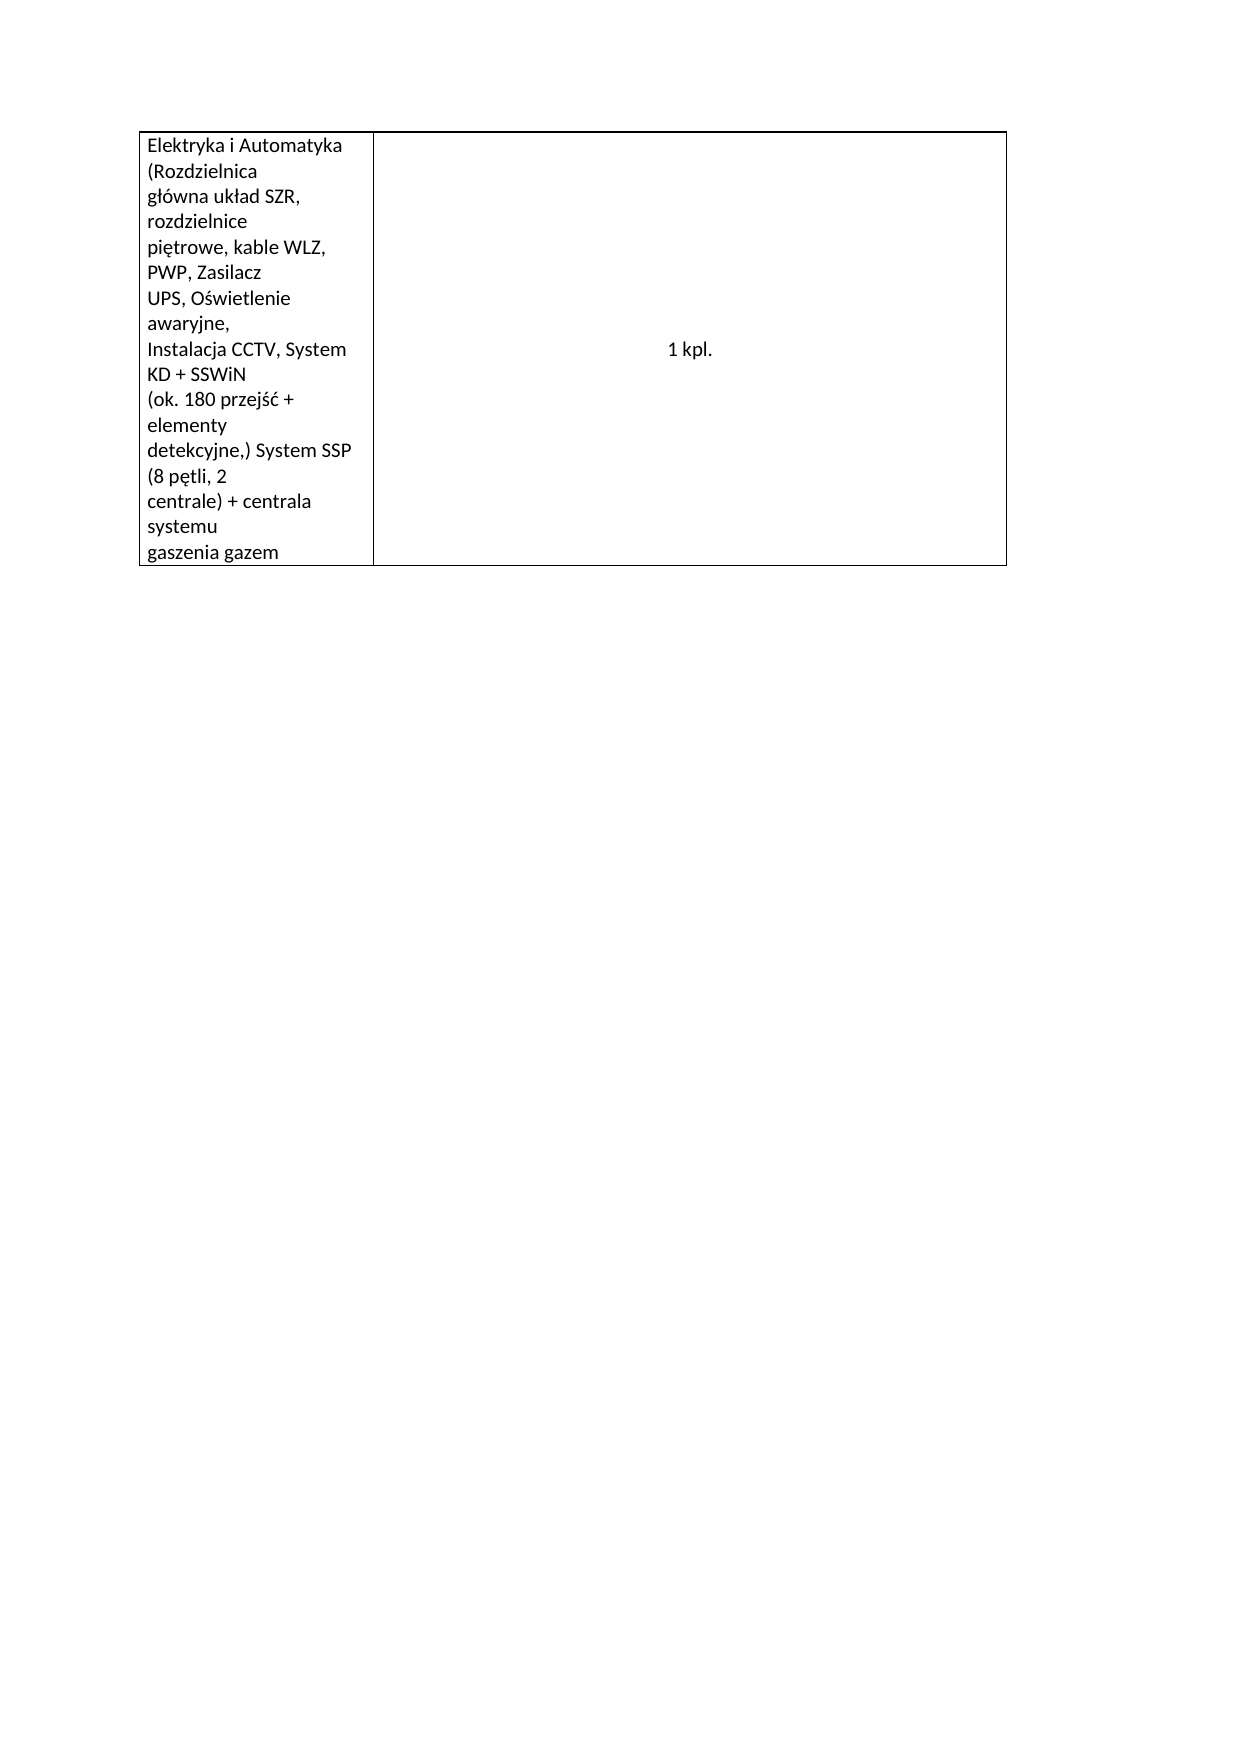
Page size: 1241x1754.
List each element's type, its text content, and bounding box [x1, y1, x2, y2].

table_header Elektryka i Automatyka (Rozdzielnica główna układ SZR, rozdzielnice piętrowe, kable WLZ, PWP, Zasilacz UPS, Oświetlenie awaryjne, Instalacja CCTV, System KD + SSWiN (ok. 180 przejść + elementy detekcyjne,) System SSP (8 pętli, 2 centrale) + centrala systemu gaszenia gazem [140, 133, 373, 564]
table_header 1 kpl. [374, 133, 1006, 564]
